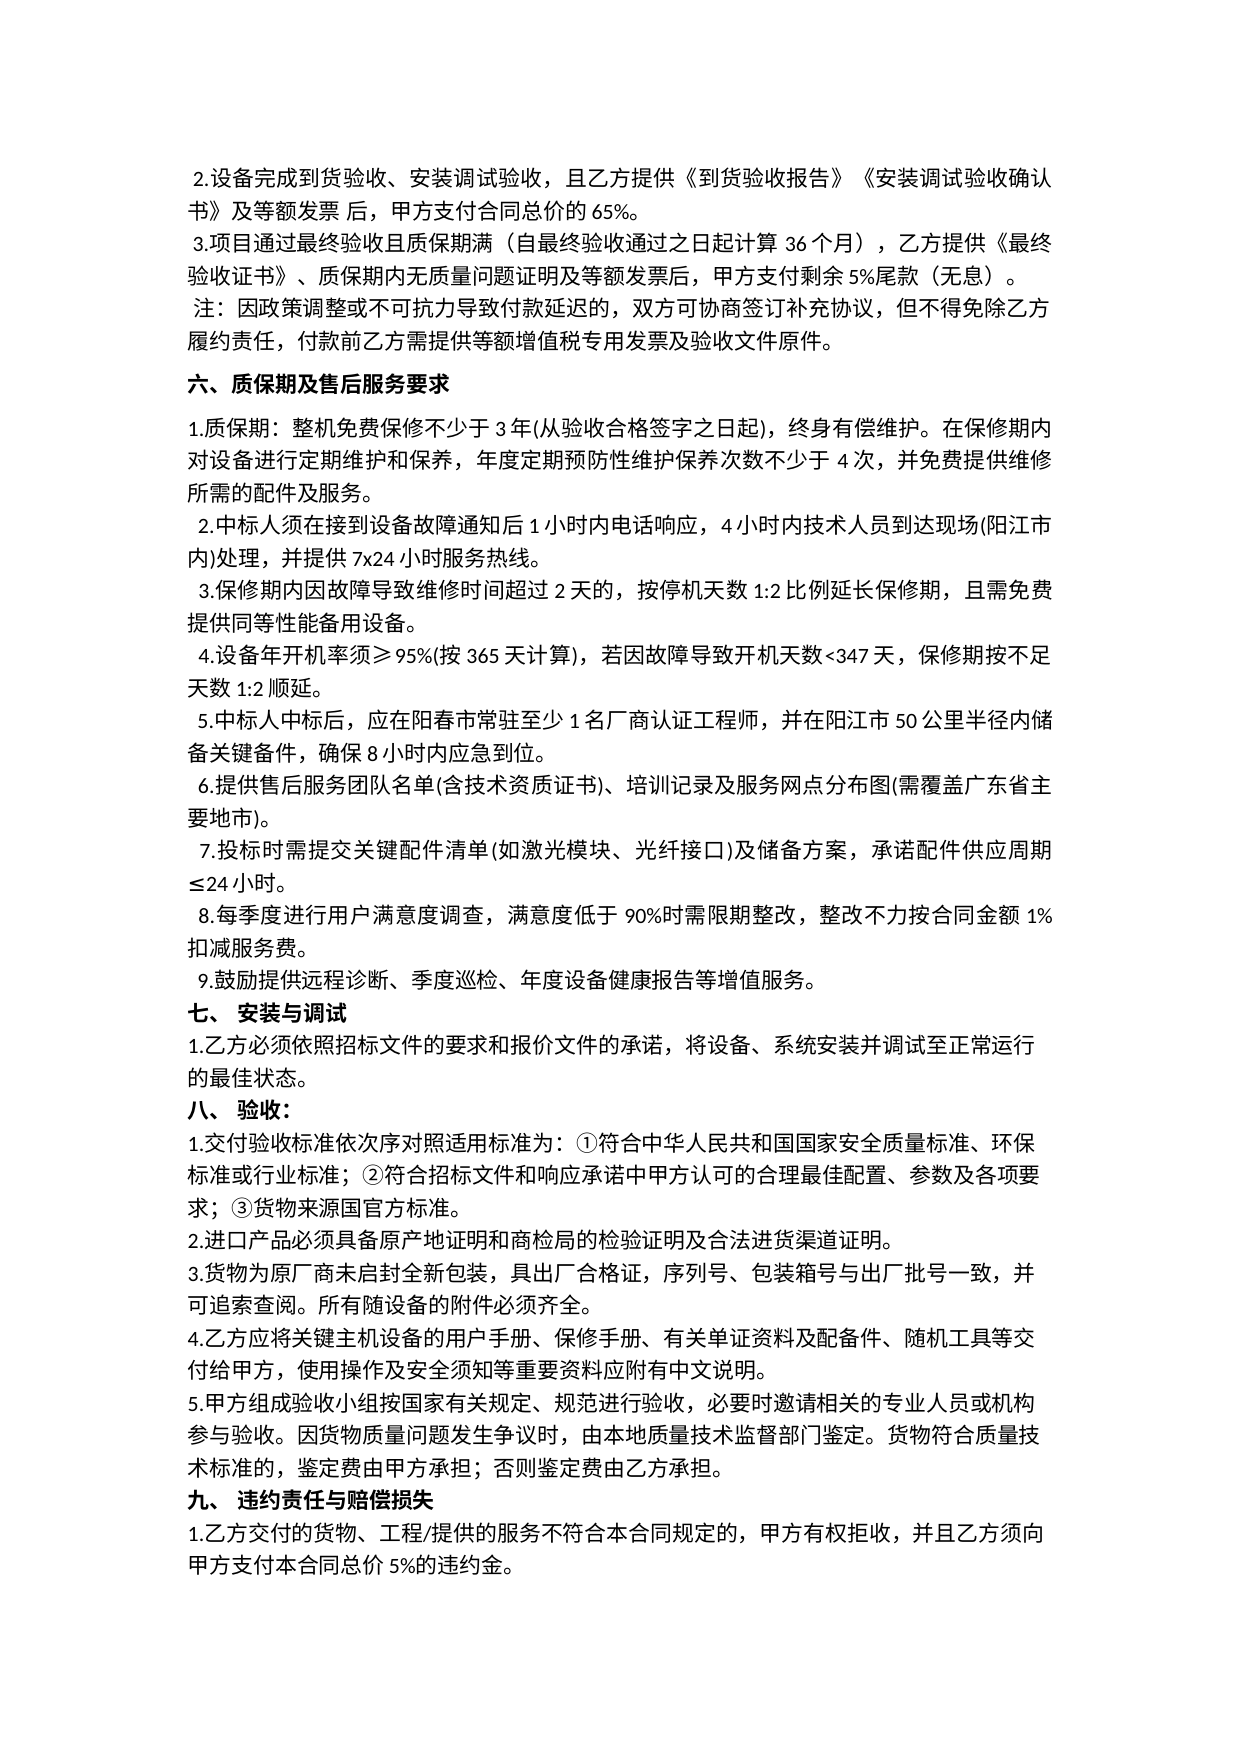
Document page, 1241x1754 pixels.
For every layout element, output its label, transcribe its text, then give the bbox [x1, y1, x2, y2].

text 4.乙方应将关键主机设备的用户手册、保修手册、有关单证资料及配备件、随机工具等交付给甲方，使用操作及安全须知等重要资料应附有中文说明。 [187, 1321, 1053, 1386]
text 5.中标人中标后，应在阳春市常驻至少1名厂商认证工程师，并在阳江市50公里半径内储备关键备件，确保8小时内应急到位。 [187, 704, 1053, 769]
text 1.乙方交付的货物、工程/提供的服务不符合本合同规定的，甲方有权拒收，并且乙方须向甲方支付本合同总价5%的违约金。 [187, 1516, 1053, 1581]
text 1.乙方必须依照招标文件的要求和报价文件的承诺，将设备、系统安装并调试至正常运行的最佳状态。 [187, 1029, 1053, 1094]
text 九、 违约责任与赔偿损失 [187, 1484, 1053, 1516]
text 5.甲方组成验收小组按国家有关规定、规范进行验收，必要时邀请相关的专业人员或机构参与验收。因货物质量问题发生争议时，由本地质量技术监督部门鉴定。货物符合质量技术标准的，鉴定费由甲方承担；否则鉴定费由乙方承担。 [187, 1386, 1053, 1484]
text 八、 验收： [187, 1094, 1053, 1126]
text 9.鼓励提供远程诊断、季度巡检、年度设备健康报告等增值服务。 [187, 964, 1053, 996]
text 3.货物为原厂商未启封全新包装，具出厂合格证，序列号、包装箱号与出厂批号一致，并可追索查阅。所有随设备的附件必须齐全。 [187, 1256, 1053, 1321]
text 3.保修期内因故障导致维修时间超过2天的，按停机天数1:2比例延长保修期，且需免费提供同等性能备用设备。 [187, 574, 1053, 639]
text 注：因政策调整或不可抗力导致付款延迟的，双方可协商签订补充协议，但不得免除乙方履约责任，付款前乙方需提供等额增值税专用发票及验收文件原件。 [187, 292, 1053, 357]
text 2.进口产品必须具备原产地证明和商检局的检验证明及合法进货渠道证明。 [187, 1224, 1053, 1256]
text 1.交付验收标准依次序对照适用标准为：①符合中华人民共和国国家安全质量标准、环保标准或行业标准；②符合招标文件和响应承诺中甲方认可的合理最佳配置、参数及各项要求；③货物来源国官方标准。 [187, 1126, 1053, 1224]
text 六、质保期及售后服务要求 [187, 368, 1053, 400]
text 4.设备年开机率须≥95%(按365天计算)，若因故障导致开机天数<347天，保修期按不足天数1:2顺延。 [187, 639, 1053, 704]
text 8.每季度进行用户满意度调查，满意度低于90%时需限期整改，整改不力按合同金额1%扣减服务费。 [187, 899, 1053, 964]
text 2.设备完成到货验收、安装调试验收，且乙方提供《到货验收报告》《安装调试验收确认书》及等额发票 后，甲方支付合同总价的65%。 [187, 162, 1053, 227]
text 2.中标人须在接到设备故障通知后1小时内电话响应，4小时内技术人员到达现场(阳江市内)处理，并提供7x24小时服务热线。 [187, 509, 1053, 574]
text 7.投标时需提交关键配件清单(如激光模块、光纤接口)及储备方案，承诺配件供应周期≤24小时。 [187, 834, 1053, 899]
text 6.提供售后服务团队名单(含技术资质证书)、培训记录及服务网点分布图(需覆盖广东省主要地市)。 [187, 769, 1053, 834]
text 七、 安装与调试 [187, 996, 1053, 1029]
text 1.质保期：整机免费保修不少于3年(从验收合格签字之日起)，终身有偿维护。在保修期内对设备进行定期维护和保养，年度定期预防性维护保养次数不少于4次，并免费提供维修所需的配件及服务。 [187, 411, 1053, 509]
text 3.项目通过最终验收且质保期满（自最终验收通过之日起计算36个月），乙方提供《最终验收证书》、质保期内无质量问题证明及等额发票后，甲方支付剩余5%尾款（无息）。 [187, 227, 1053, 292]
